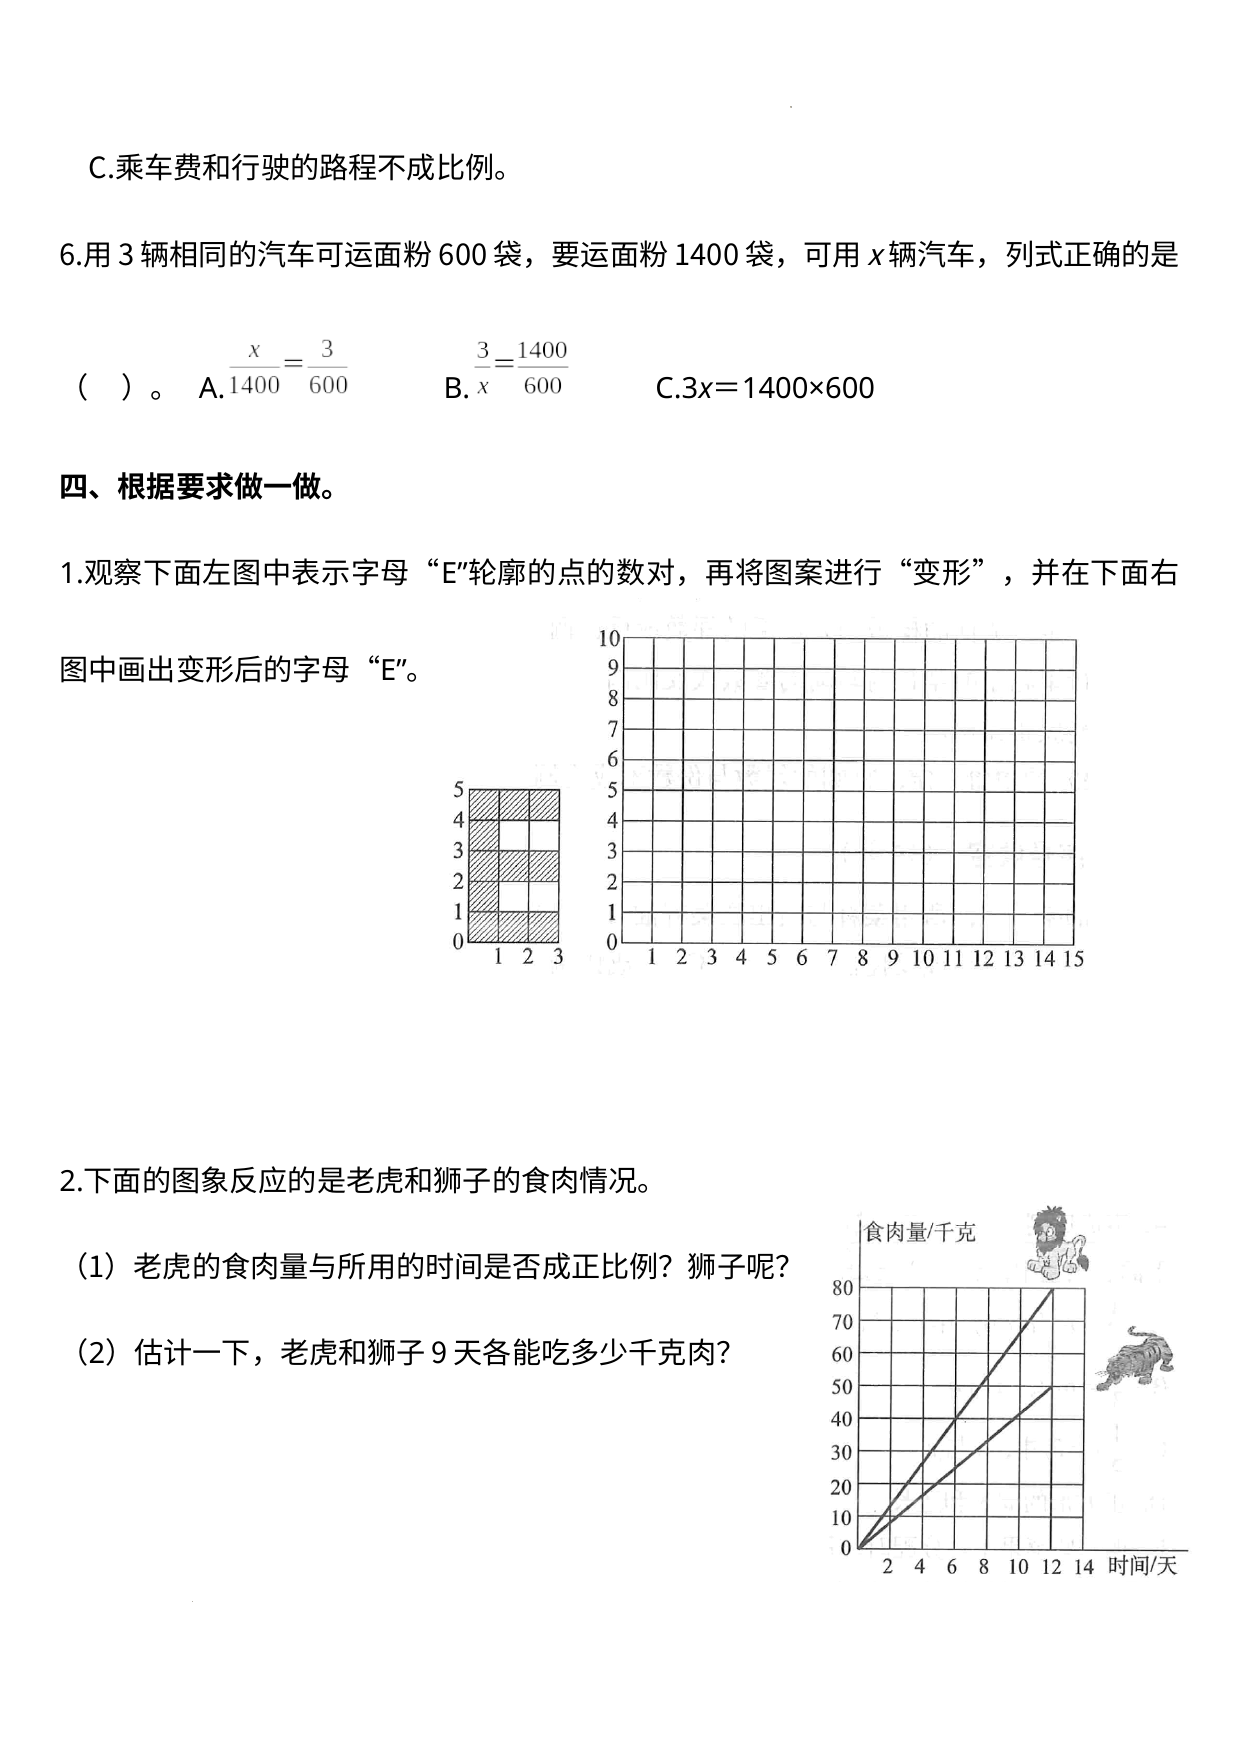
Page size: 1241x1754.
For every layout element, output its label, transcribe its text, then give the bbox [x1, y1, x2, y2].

picture [444, 598, 1089, 980]
text （2）估计一下，老虎和狮子9天各能吃多少千克肉？ [59, 1318, 829, 1383]
text 2.下面的图象反应的是老虎和狮子的食肉情况。 [59, 1146, 1181, 1211]
text 1.观察下面左图中表示字母“E”轮廓的点的数对，再将图案进行“变形”，并在下面右图中画出变形后的字母“E”。 [59, 538, 1181, 701]
picture [829, 1202, 1195, 1582]
text 6.用3辆相同的汽车可运面粉600袋，要运面粉1400袋，可用x辆汽车，列式正确的是（ ）。 A. B. C.3x＝1400×600 [59, 220, 1181, 431]
text （1）老虎的食肉量与所用的时间是否成正比例？狮子呢？ [59, 1232, 829, 1297]
text C.乘车费和行驶的路程不成比例。 [59, 133, 1181, 198]
text 四、根据要求做一做。 [59, 452, 1181, 517]
